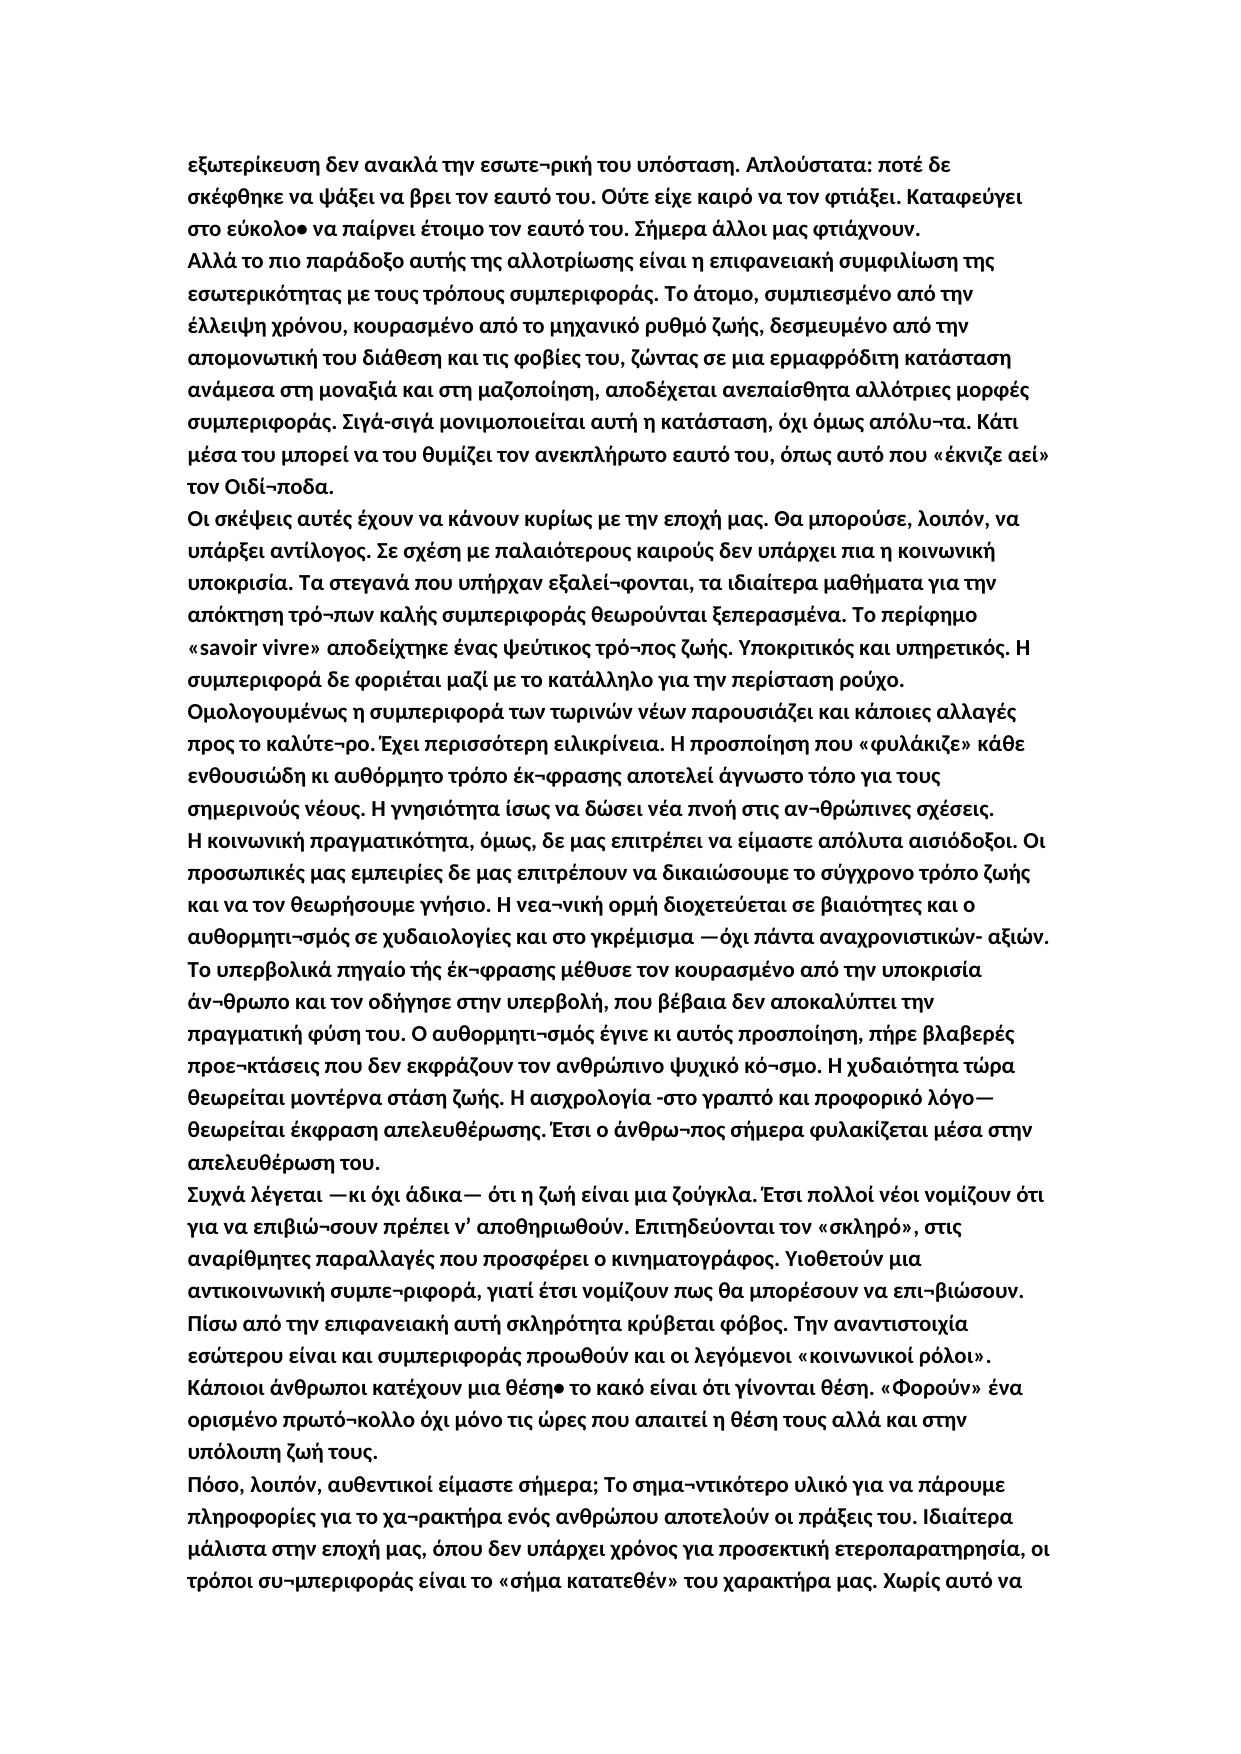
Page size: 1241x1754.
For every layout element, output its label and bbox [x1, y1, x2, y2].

text [187, 150, 1053, 1594]
